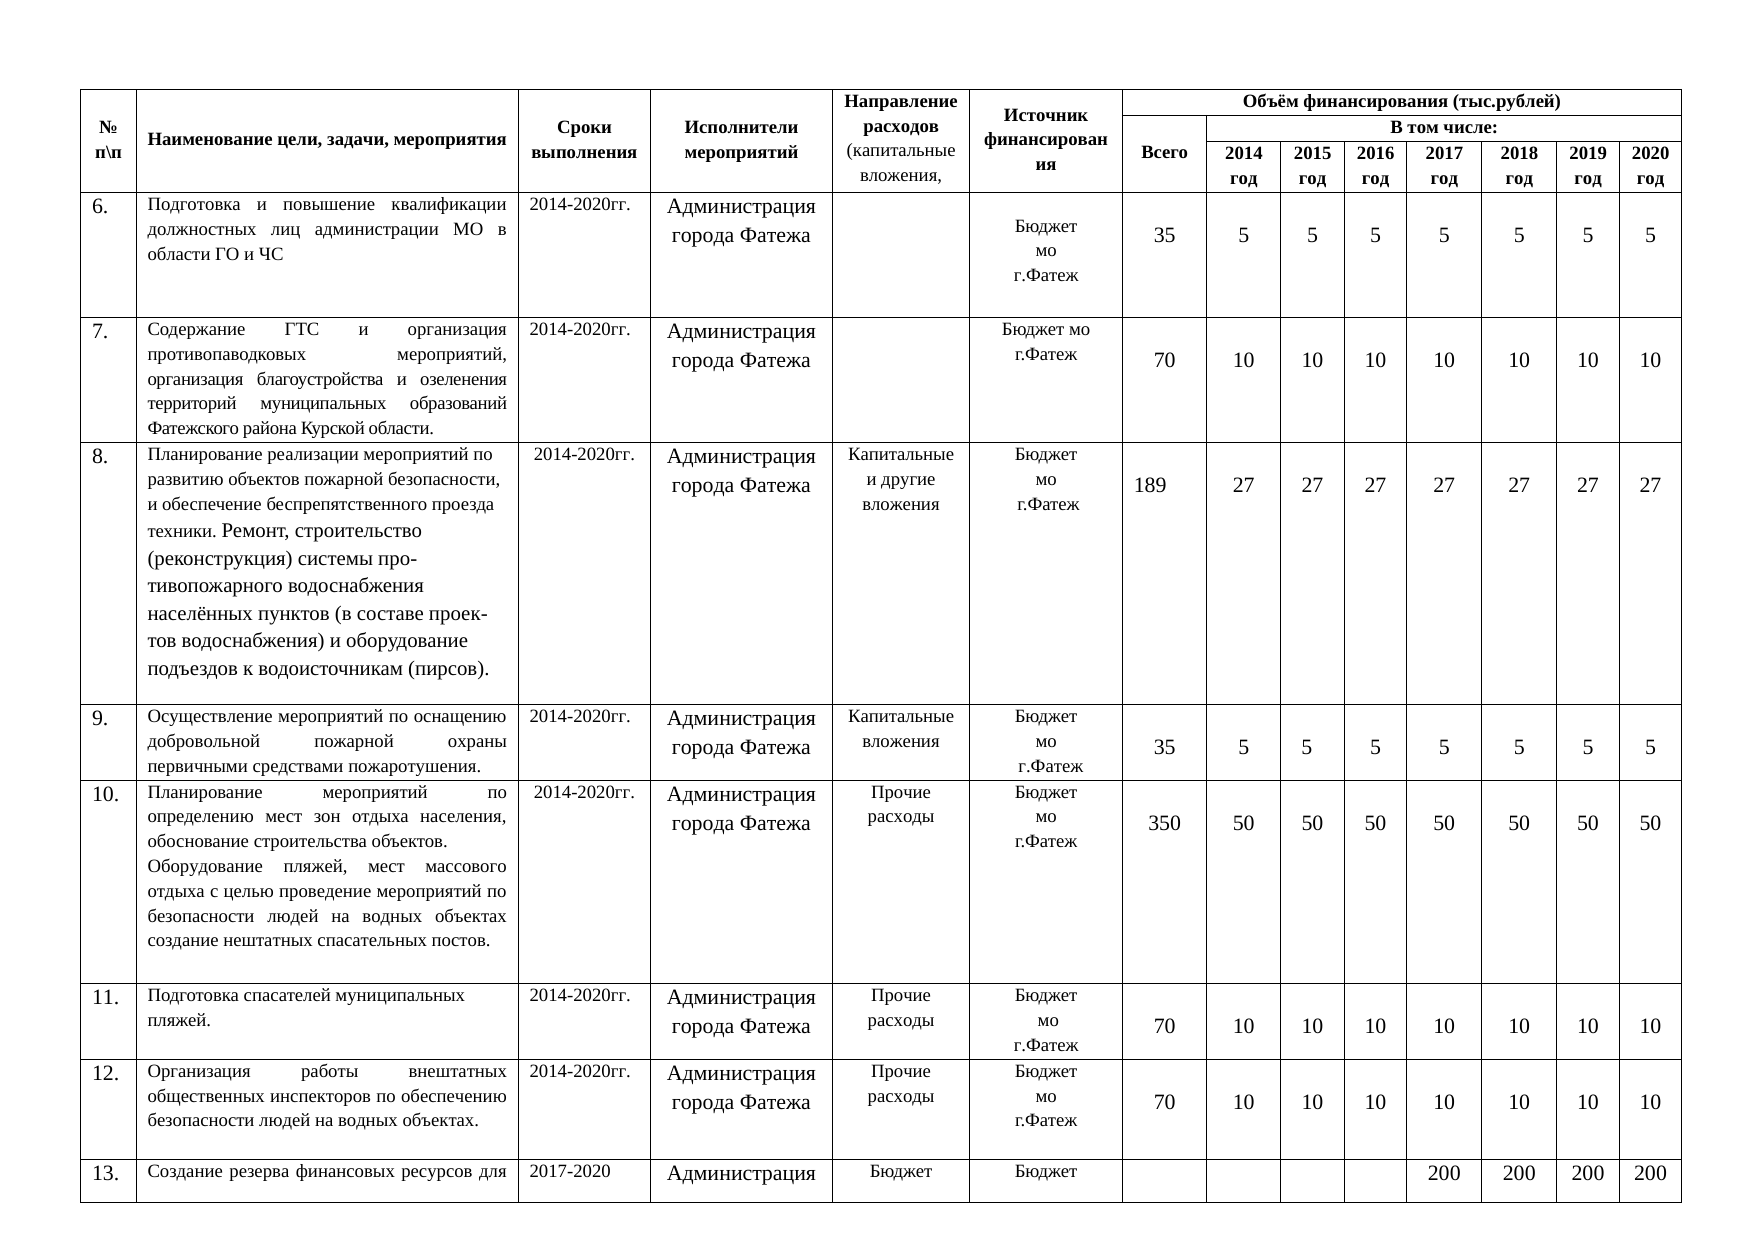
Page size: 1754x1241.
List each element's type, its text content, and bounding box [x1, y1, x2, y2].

table_cell 2014-2020гг. [519, 1060, 650, 1159]
table_cell Капитальные и другие вложения [833, 443, 969, 704]
table_cell 5 [1281, 705, 1344, 779]
table_cell 50 [1407, 781, 1481, 983]
table_cell 50 [1207, 781, 1280, 983]
table_cell Прочие расходы [833, 1060, 969, 1159]
table_header Источник финансирования [970, 90, 1122, 192]
table_cell 189 [1123, 443, 1206, 704]
table_cell Бюджет мо г.Фатеж [970, 781, 1122, 983]
table_cell 2019 год [1557, 142, 1619, 192]
table_cell [81, 318, 136, 442]
table_cell 10 [1407, 984, 1481, 1059]
table_cell Бюджет мо г.Фатеж [970, 193, 1122, 317]
table_cell 200 [1407, 1160, 1481, 1202]
table_cell Планирование реализации мероприятий по развитию объектов пожарной безопасности, и обеспечение беспрепятственного проезда техники. Ремонт, строительство (реконструкция) системы противопожарного водоснабжения населённых пунктов (в составе проектов водоснабжения) и оборудование подъездов к водоисточникам (пирсов). [137, 443, 518, 704]
table_cell 10 [1345, 984, 1406, 1059]
table_cell 10 [1620, 1060, 1681, 1159]
table_cell 10 [1557, 318, 1619, 442]
table_cell 10 [1482, 1060, 1556, 1159]
table_cell 5 [1557, 705, 1619, 779]
table_cell Всего [1123, 116, 1206, 192]
table_cell 10 [1281, 984, 1344, 1059]
table_cell 200 [1482, 1160, 1556, 1202]
table_cell Планирование мероприятий по определению мест зон отдыха населения, обоснование строительства объектов. Оборудование пляжей, мест массового отдыха с целью проведение мероприятий по безопасности людей на водных объектах создание нештатных спасательных постов. [137, 781, 518, 983]
table_header № п\п [81, 90, 136, 192]
table_cell [1345, 1160, 1406, 1202]
table_cell Бюджет мо г.Фатеж [970, 443, 1122, 704]
table_cell 50 [1557, 781, 1619, 983]
table_cell 10 [1281, 318, 1344, 442]
table_cell [1207, 1160, 1280, 1202]
table_header Сроки выполнения [519, 90, 650, 192]
table_cell Подготовка и повышение квалификации должностных лиц администрации МО в области ГО и ЧС [137, 193, 518, 317]
table_cell Бюджет мо г.Фатеж [970, 984, 1122, 1059]
table_cell 10 [1281, 1060, 1344, 1159]
table_cell 70 [1123, 1060, 1206, 1159]
table_cell 50 [1620, 781, 1681, 983]
table_cell Администрация города Фатежа [651, 781, 832, 983]
table_header Наименование цели, задачи, мероприятия [137, 90, 518, 192]
table_cell [81, 1160, 136, 1202]
table_cell 2014-2020гг. [519, 781, 650, 983]
table_cell 5 [1345, 705, 1406, 779]
table_cell Прочие расходы [833, 781, 969, 983]
table_cell Бюджет мо г.Фатеж [970, 1060, 1122, 1159]
table_cell 2020 год [1620, 142, 1681, 192]
table_cell 2015 год [1281, 142, 1344, 192]
table_cell 27 [1620, 443, 1681, 704]
table_cell Администрация города Фатежа [651, 193, 832, 317]
table_cell 2017 год [1407, 142, 1481, 192]
table_cell 10 [1345, 318, 1406, 442]
table_cell 2014-2020гг. [519, 443, 650, 704]
table_cell Администрация города Фатежа [651, 984, 832, 1059]
table_cell 50 [1482, 781, 1556, 983]
table_cell Администрация города Фатежа [651, 1060, 832, 1159]
table_cell 10 [1482, 318, 1556, 442]
table_cell 10 [1557, 1060, 1619, 1159]
table_cell 10 [1207, 318, 1280, 442]
table_cell 2014 год [1207, 142, 1280, 192]
table_cell 27 [1345, 443, 1406, 704]
table_cell 10 [1482, 984, 1556, 1059]
table_cell 2014-2020гг. [519, 193, 650, 317]
table_cell Подготовка спасателей муниципальных пляжей. [137, 984, 518, 1059]
table_cell Администрация города Фатежа [651, 705, 832, 779]
table_cell Администрация города Фатежа [651, 1160, 832, 1202]
table_cell 5 [1407, 705, 1481, 779]
table_cell [1281, 1160, 1344, 1202]
table_cell 10 [1620, 318, 1681, 442]
table_header Исполнители мероприятий [651, 90, 832, 192]
table_cell 2018 год [1482, 142, 1556, 192]
table_cell 10 [1207, 984, 1280, 1059]
table_cell 10 [1557, 984, 1619, 1059]
table_cell 10 [1407, 1060, 1481, 1159]
table_cell 2014-2020гг. [519, 318, 650, 442]
table_cell 2014-2020гг. [519, 705, 650, 779]
table_cell [81, 781, 136, 983]
table_cell 2016 год [1345, 142, 1406, 192]
table_cell 50 [1281, 781, 1344, 983]
table_cell 5 [1620, 705, 1681, 779]
table_cell 2014-2020гг. [519, 984, 650, 1059]
table_cell Бюджет мо г.Фатеж [833, 1160, 969, 1202]
table_cell Прочие расходы [833, 984, 969, 1059]
table_cell 35 [1123, 705, 1206, 779]
table_cell 5 [1482, 705, 1556, 779]
table_cell 10 [1620, 984, 1681, 1059]
table_cell Администрация города Фатежа [651, 318, 832, 442]
table_header Направление расходов (капитальные вложения, НИОКР, прочие расходы) [833, 90, 969, 192]
table_cell 10 [1407, 318, 1481, 442]
table_cell Бюджет мо г.Фатеж [970, 318, 1122, 442]
table_cell 27 [1482, 443, 1556, 704]
table_cell 5 [1281, 193, 1344, 317]
table_cell 2017-2020 [519, 1160, 650, 1202]
table_cell [81, 705, 136, 779]
table_cell [81, 984, 136, 1059]
table_cell 5 [1345, 193, 1406, 317]
table_cell 27 [1557, 443, 1619, 704]
table_cell [81, 1060, 136, 1159]
table_cell [833, 318, 969, 442]
table_cell 50 [1345, 781, 1406, 983]
table_cell Бюджет мо г.Фатеж [970, 705, 1122, 779]
table_cell 5 [1557, 193, 1619, 317]
table_cell [1123, 1160, 1206, 1202]
table_cell 70 [1123, 984, 1206, 1059]
table_cell Администрация города Фатежа [651, 443, 832, 704]
table_cell Организация работы внештатных общественных инспекторов по обеспечению безопасности людей на водных объектах. [137, 1060, 518, 1159]
table_cell Создание резерва финансовых ресурсов для ликвидации чрезвычайных ситуаций [137, 1160, 518, 1202]
table_cell Бюджет мо г..Фатеж [970, 1160, 1122, 1202]
table_cell [81, 443, 136, 704]
table_cell 5 [1482, 193, 1556, 317]
table_cell 70 [1123, 318, 1206, 442]
table_cell 35 [1123, 193, 1206, 317]
table_cell [81, 193, 136, 317]
table_cell Содержание ГТС и организация противопаводковых мероприятий, организация благоустройства и озеленения территорий муниципальных образований Фатежского района Курской области. [137, 318, 518, 442]
table_cell 5 [1620, 193, 1681, 317]
table_cell 10 [1207, 1060, 1280, 1159]
table_cell 27 [1407, 443, 1481, 704]
table_header Объём финансирования (тыс.рублей) [1123, 90, 1681, 115]
table_cell 350 [1123, 781, 1206, 983]
table_cell 200 [1620, 1160, 1681, 1202]
table_cell Капитальные вложения [833, 705, 969, 779]
table_cell 5 [1207, 705, 1280, 779]
table_cell 27 [1207, 443, 1280, 704]
table_cell 5 [1207, 193, 1280, 317]
table_cell 200 [1557, 1160, 1619, 1202]
table_cell В том числе: [1207, 116, 1681, 141]
table_cell 10 [1345, 1060, 1406, 1159]
table_cell 27 [1281, 443, 1344, 704]
table_cell 5 [1407, 193, 1481, 317]
table_cell Осуществление мероприятий по оснащению добровольной пожарной охраны первичными средствами пожаротушения. [137, 705, 518, 779]
table_cell [833, 193, 969, 317]
